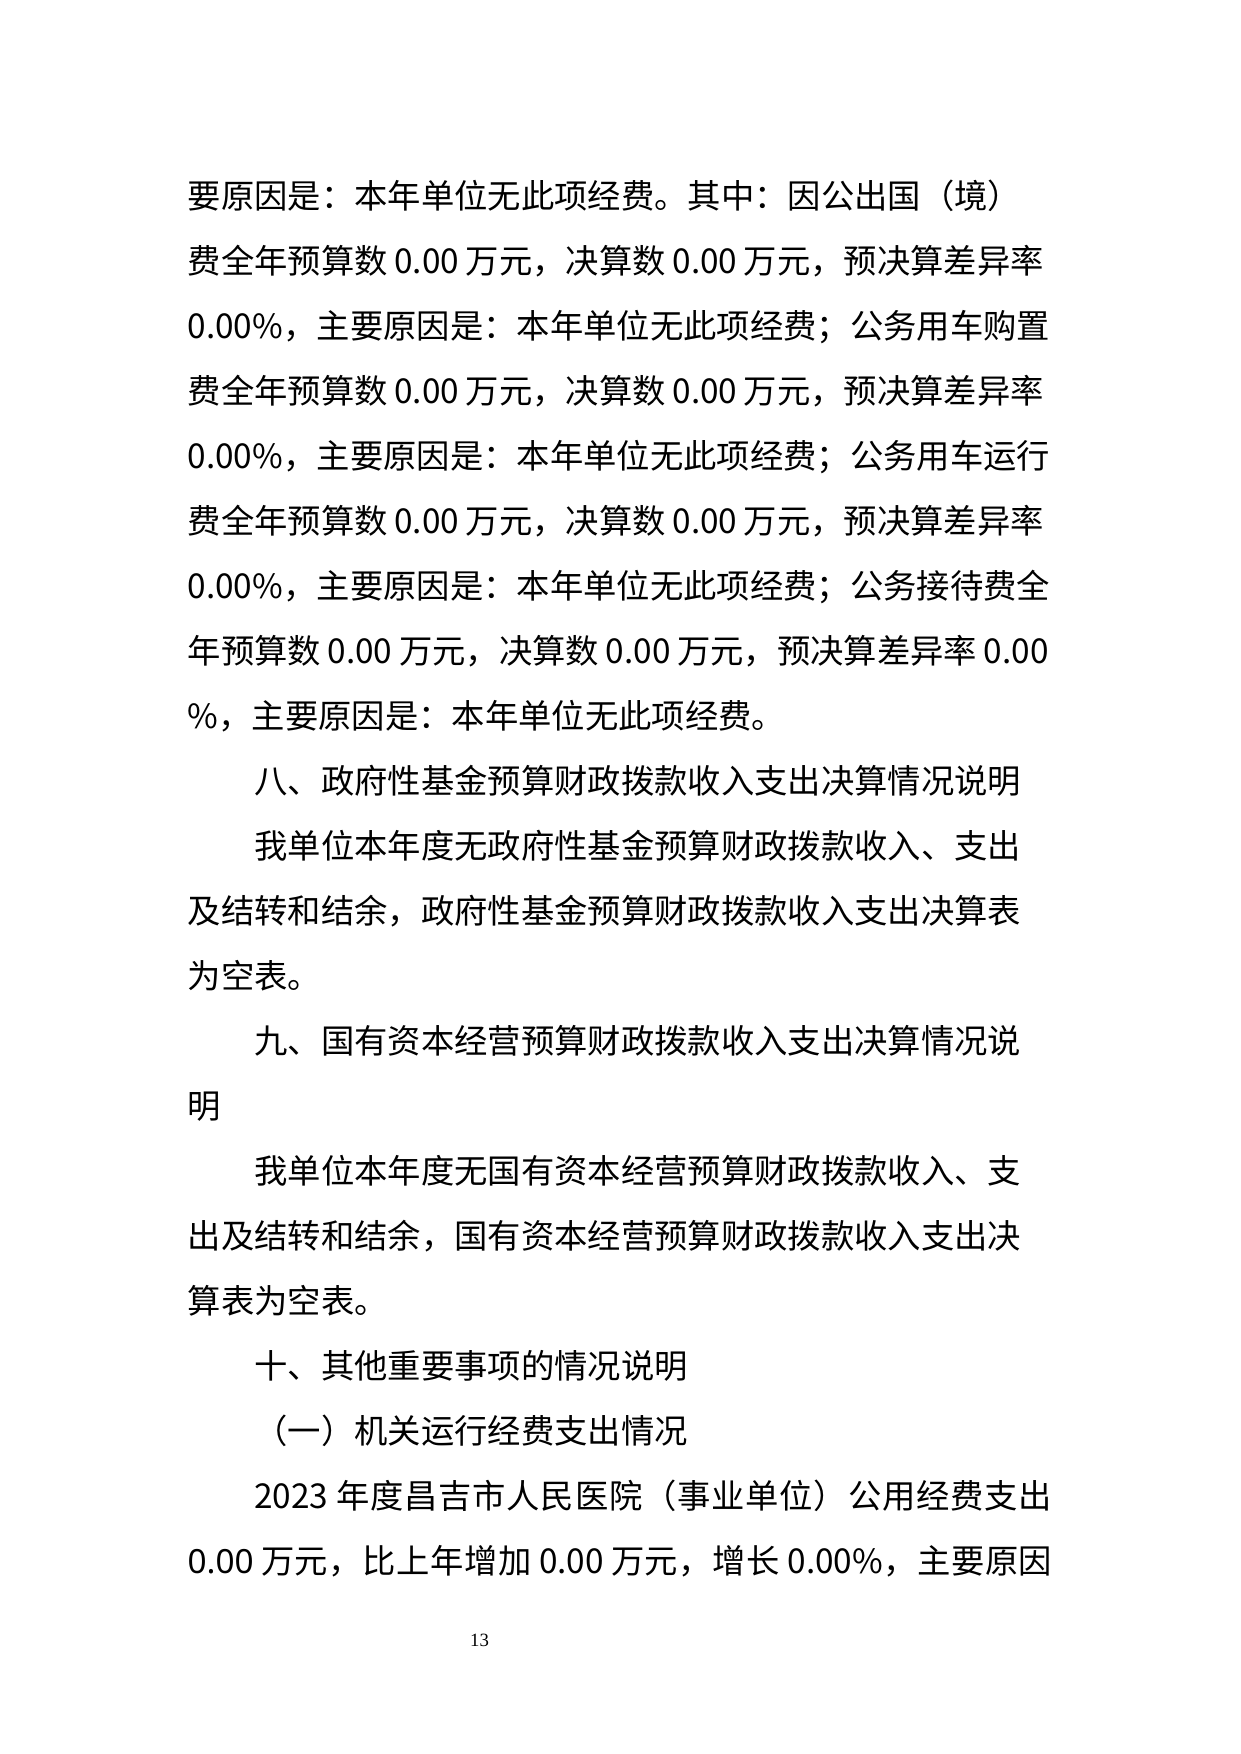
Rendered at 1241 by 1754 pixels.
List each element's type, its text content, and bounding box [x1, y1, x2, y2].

text 九、国有资本经营预算财政拨款收入支出决算情况说明 [187, 1007, 1053, 1137]
text 我单位本年度无国有资本经营预算财政拨款收入、支出及结转和结余，国有资本经营预算财政拨款收入支出决算表为空表。 [187, 1137, 1053, 1332]
text 我单位本年度无政府性基金预算财政拨款收入、支出及结转和结余，政府性基金预算财政拨款收入支出决算表为空表。 [187, 812, 1053, 1007]
text （一）机关运行经费支出情况 [187, 1397, 1053, 1462]
text 八、政府性基金预算财政拨款收入支出决算情况说明 [187, 747, 1053, 812]
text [187, 1462, 1053, 1592]
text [187, 162, 1053, 747]
text 十、其他重要事项的情况说明 [187, 1332, 1053, 1397]
